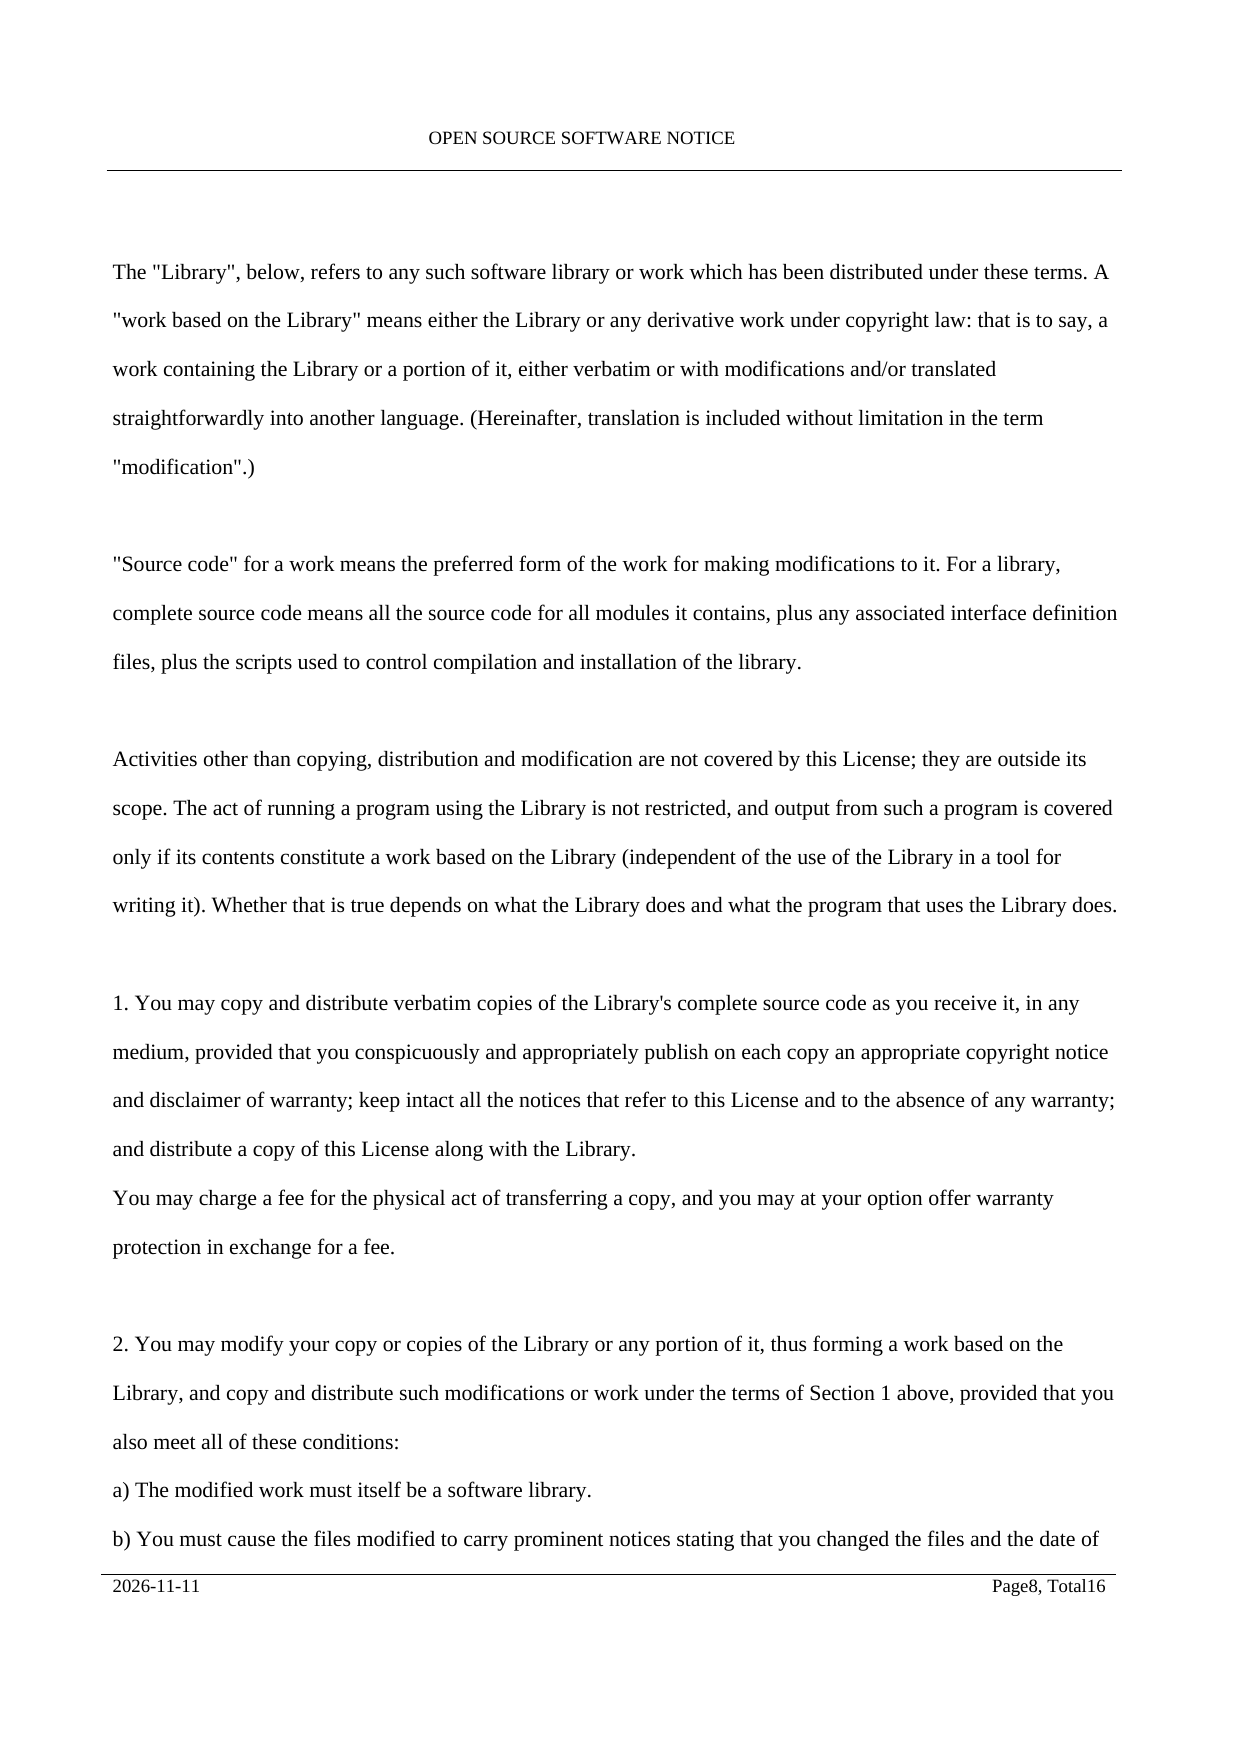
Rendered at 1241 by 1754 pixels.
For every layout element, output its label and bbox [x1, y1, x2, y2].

text [112, 206, 1128, 1555]
